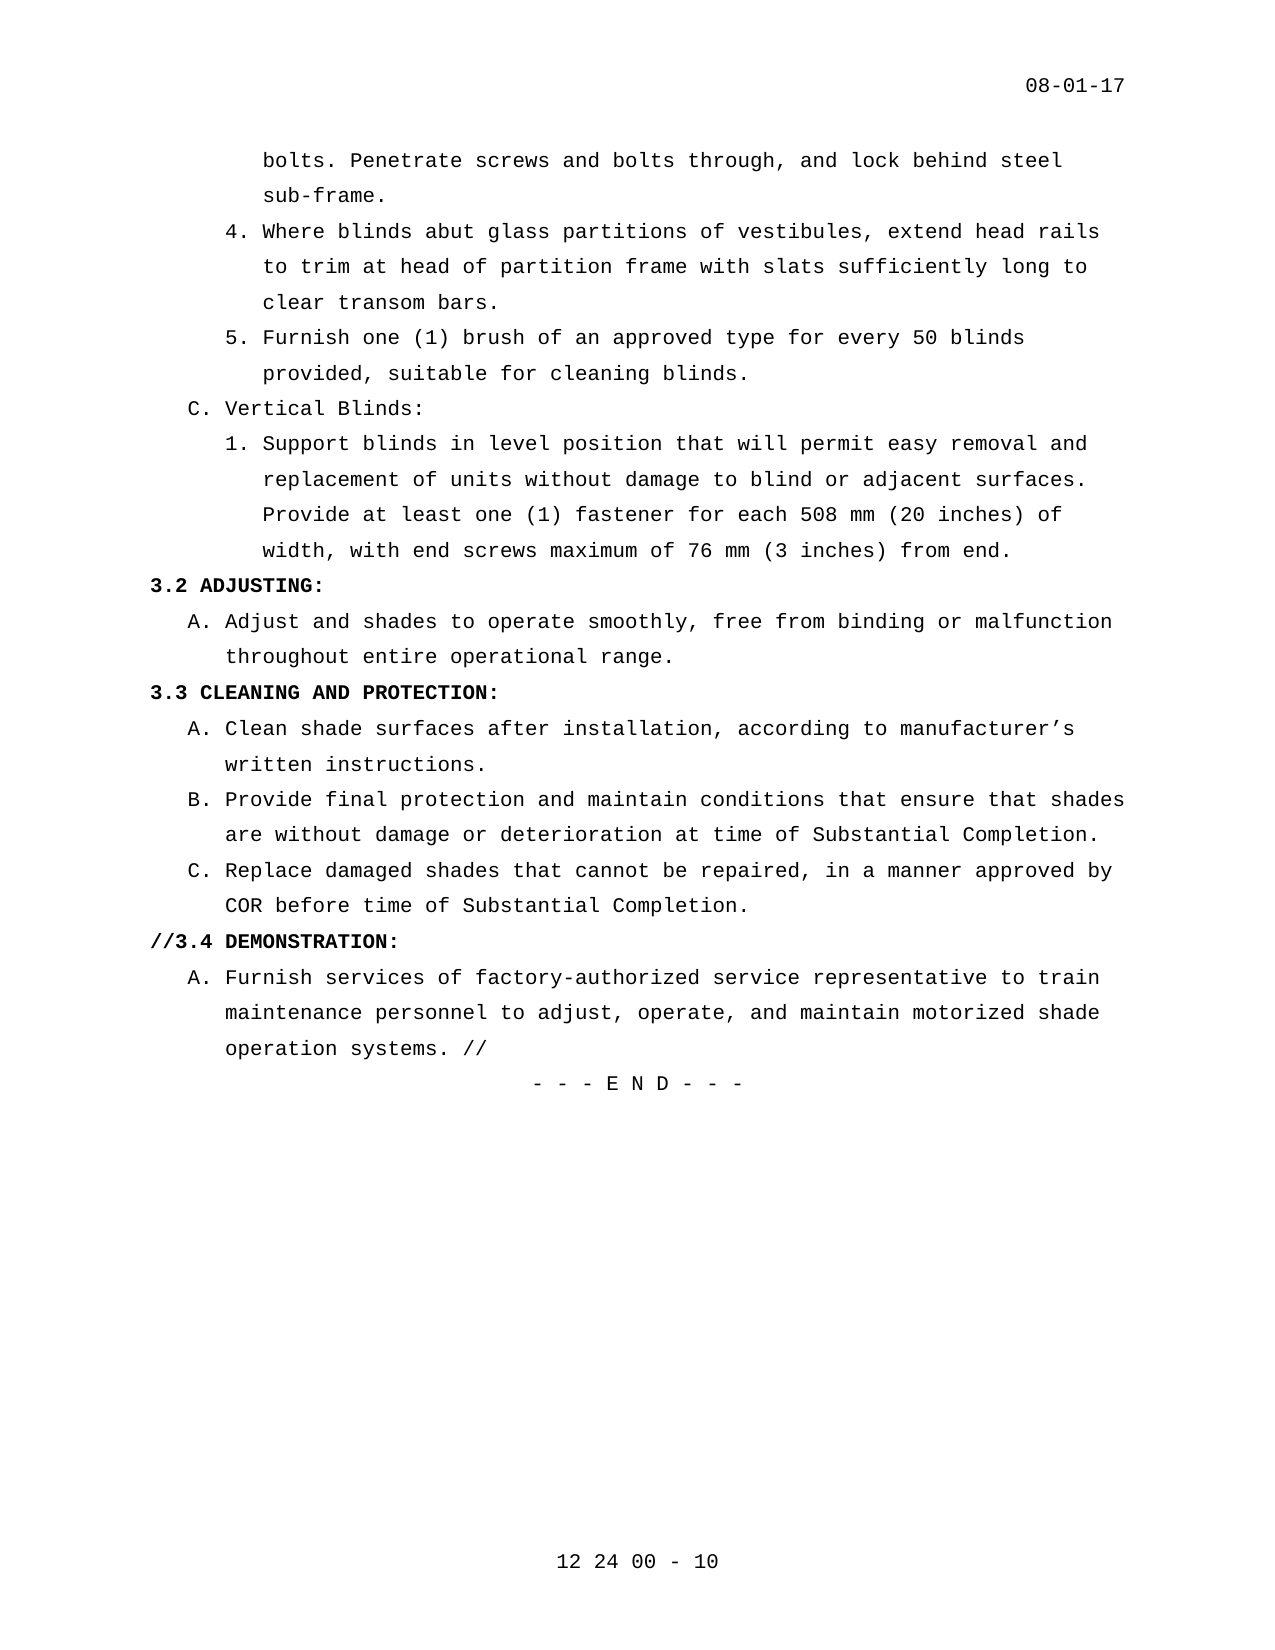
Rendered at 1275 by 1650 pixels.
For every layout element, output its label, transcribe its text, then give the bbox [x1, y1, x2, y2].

text 3.3 CLEANING AND PROTECTION: [150, 682, 1125, 706]
text 3.2 adjusting: [150, 575, 1125, 599]
text 5. Furnish one (1) brush of an approved type for every 50 blinds provided, suitable for cleaning blinds. [225, 327, 1125, 386]
text A. Furnish services of factory-authorized service representative to train maintenance personnel to adjust, operate, and maintain motorized shade operation systems. // [187, 967, 1125, 1061]
text 1. Support blinds in level position that will permit easy removal and replacement of units without damage to blind or adjacent surfaces. Provide at least one (1) fastener for each 508 mm (20 inches) of width, with end screws maximum of 76 mm (3 inches) from end. [225, 433, 1125, 563]
text C. Vertical Blinds: [187, 398, 1125, 422]
text A. Clean shade surfaces after installation, according to manufacturer’s written instructions. [187, 718, 1125, 777]
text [225, 150, 1125, 209]
text A. Adjust and shades to operate smoothly, free from binding or malfunction throughout entire operational range. [187, 611, 1125, 670]
text 4. Where blinds abut glass partitions of vestibules, extend head rails to trim at head of partition frame with slats sufficiently long to clear transom bars. [225, 221, 1125, 315]
text C. Replace damaged shades that cannot be repaired, in a manner approved by COR before time of Substantial Completion. [187, 860, 1125, 919]
text B. Provide final protection and maintain conditions that ensure that shades are without damage or deterioration at time of Substantial Completion. [187, 789, 1125, 848]
text - - - E N D - - - [150, 1073, 1125, 1097]
text //3.4 demonstration: [150, 931, 1125, 954]
